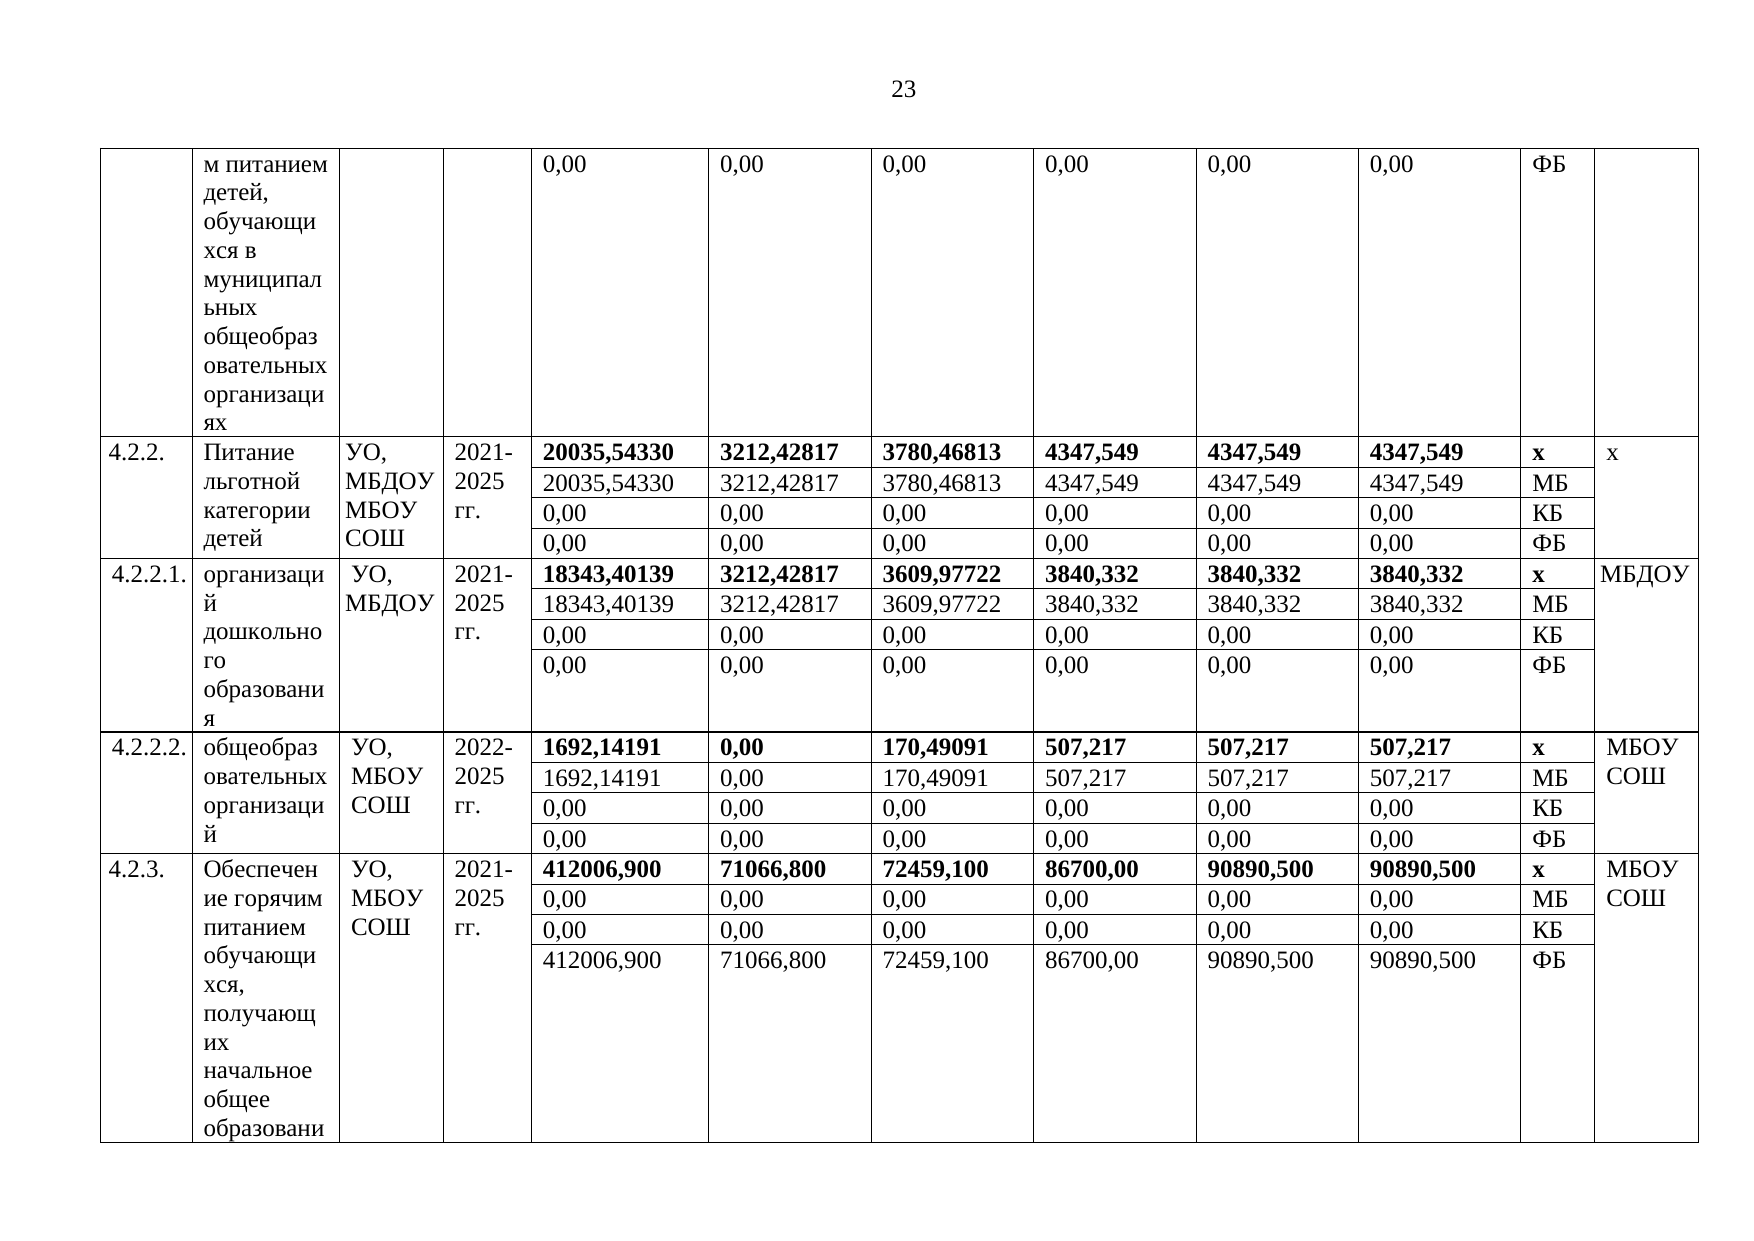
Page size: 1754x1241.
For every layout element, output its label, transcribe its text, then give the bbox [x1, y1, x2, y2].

table_cell 86700,00 [1034, 854, 1196, 883]
table_cell 18343,40139 [532, 589, 708, 619]
table_cell 20035,54330 [532, 468, 708, 497]
table_cell 4347,549 [1359, 437, 1520, 467]
table_cell МБДОУ [1595, 559, 1698, 731]
table_cell 507,217 [1359, 733, 1520, 762]
table_cell 71066,800 [709, 854, 871, 883]
table_cell 20035,54330 [532, 437, 708, 467]
table_cell 4.2.2. [101, 437, 192, 558]
table_cell КБ [1521, 915, 1594, 944]
table_cell 0,00 [1034, 915, 1196, 944]
table_cell 4347,549 [1197, 468, 1358, 497]
table_cell 0,00 [872, 149, 1033, 436]
table_cell 86700,00 [1034, 945, 1196, 1142]
table_cell МБ [1521, 763, 1594, 792]
table_cell 4.2.3. [101, 854, 192, 1142]
table_cell 0,00 [532, 650, 708, 731]
table_cell 0,00 [709, 498, 871, 527]
table_cell ФБ [1521, 945, 1594, 1142]
table_cell 0,00 [1359, 529, 1520, 558]
table_cell 0,00 [1034, 885, 1196, 914]
table_cell 0,00 [1197, 650, 1358, 731]
table_cell 0,00 [1197, 620, 1358, 649]
table_cell 507,217 [1197, 733, 1358, 762]
table_cell 0,00 [709, 763, 871, 792]
table_cell 0,00 [872, 885, 1033, 914]
table_cell 90890,500 [1197, 945, 1358, 1142]
table_cell х [1521, 854, 1594, 883]
table_cell х [1595, 437, 1698, 558]
table_cell 0,00 [532, 149, 708, 436]
table_cell МБ [1521, 589, 1594, 619]
table_cell 0,00 [872, 793, 1033, 823]
table_cell Обеспечение горячим питанием обучающихся, получающих начальное общее образование в муниципальных общеобразовательных организациях [193, 854, 339, 1142]
table_cell 0,00 [1359, 793, 1520, 823]
table_cell 2021- 2025 гг. [444, 559, 531, 731]
table_cell 0,00 [1359, 498, 1520, 527]
table_cell Питание льготной категории детей [193, 437, 339, 558]
table_cell 0,00 [1197, 149, 1358, 436]
table_cell 0,00 [872, 824, 1033, 853]
table_cell 0,00 [1197, 498, 1358, 527]
table_cell 1692,14191 [532, 763, 708, 792]
table_cell 0,00 [1197, 824, 1358, 853]
table_cell КБ [1521, 498, 1594, 527]
table_cell 72459,100 [872, 854, 1033, 883]
table_cell х [1521, 733, 1594, 762]
table_cell 0,00 [1359, 915, 1520, 944]
table_cell 0,00 [1034, 793, 1196, 823]
table_cell 3780,46813 [872, 437, 1033, 467]
table_cell 90890,500 [1359, 854, 1520, 883]
table_cell 0,00 [872, 915, 1033, 944]
table_cell 3840,332 [1359, 589, 1520, 619]
table_cell ФБ [1521, 824, 1594, 853]
table_cell 0,00 [709, 793, 871, 823]
table_cell 0,00 [872, 620, 1033, 649]
table_cell 0,00 [1034, 149, 1196, 436]
table_cell УО, МБДОУ МБОУ СОШ [340, 437, 443, 558]
table_cell УО, МБДОУ [340, 559, 443, 731]
table_cell 90890,500 [1359, 945, 1520, 1142]
table_cell 0,00 [1197, 915, 1358, 944]
table_cell ФБ [1521, 529, 1594, 558]
table_cell 412006,900 [532, 945, 708, 1142]
table_cell 0,00 [1034, 824, 1196, 853]
table_cell 0,00 [872, 529, 1033, 558]
table_cell 412006,900 [532, 854, 708, 883]
table_cell 0,00 [709, 529, 871, 558]
table_cell МБОУ СОШ [1595, 854, 1698, 1142]
table_cell организаций дошкольного образования [193, 559, 339, 731]
table_cell 3840,332 [1034, 559, 1196, 588]
table_cell КБ [1521, 793, 1594, 823]
table_cell МБ [1521, 885, 1594, 914]
table_cell 0,00 [1034, 650, 1196, 731]
table_cell 2021- 2025 гг. [444, 437, 531, 558]
table_cell 170,49091 [872, 733, 1033, 762]
table_cell 0,00 [532, 824, 708, 853]
table_cell 3840,332 [1359, 559, 1520, 588]
table_cell 0,00 [872, 498, 1033, 527]
table_cell 0,00 [709, 824, 871, 853]
table_cell 0,00 [709, 733, 871, 762]
table_cell 0,00 [532, 793, 708, 823]
table_cell общеобразовательных организаций [193, 733, 339, 853]
table_cell 3212,42817 [709, 468, 871, 497]
table_cell 170,49091 [872, 763, 1033, 792]
table_cell 0,00 [532, 885, 708, 914]
table_cell х [1521, 559, 1594, 588]
table_cell КБ [1521, 620, 1594, 649]
table_cell 0,00 [1359, 650, 1520, 731]
table_cell 71066,800 [709, 945, 871, 1142]
table_cell 3212,42817 [709, 589, 871, 619]
table_cell 0,00 [1359, 149, 1520, 436]
table_cell 0,00 [1197, 529, 1358, 558]
table_cell 0,00 [1034, 620, 1196, 649]
table_cell 0,00 [1197, 885, 1358, 914]
table_cell 4.2.2.2. [101, 733, 192, 853]
table_cell 4.2.2.1. [101, 559, 192, 731]
table_cell 0,00 [709, 620, 871, 649]
table_cell 0,00 [1359, 885, 1520, 914]
table_cell 0,00 [1034, 529, 1196, 558]
table_cell 0,00 [709, 915, 871, 944]
table_cell 4347,549 [1034, 437, 1196, 467]
table_cell 507,217 [1034, 763, 1196, 792]
table_cell 3780,46813 [872, 468, 1033, 497]
table_cell 72459,100 [872, 945, 1033, 1142]
table_cell 2022- 2025 гг. [444, 733, 531, 853]
table_cell 3840,332 [1034, 589, 1196, 619]
table_cell 2021- 2025 гг. [444, 854, 531, 1142]
table_cell 0,00 [1197, 793, 1358, 823]
table_cell 0,00 [709, 885, 871, 914]
table_cell 0,00 [1359, 620, 1520, 649]
table_cell 4347,549 [1197, 437, 1358, 467]
table_cell 3840,332 [1197, 589, 1358, 619]
table_cell МБОУ СОШ [1595, 733, 1698, 853]
table_cell 3609,97722 [872, 589, 1033, 619]
table_cell 0,00 [532, 498, 708, 527]
table_cell 0,00 [1034, 498, 1196, 527]
table_cell 507,217 [1034, 733, 1196, 762]
table_cell 0,00 [709, 650, 871, 731]
table_cell 18343,40139 [532, 559, 708, 588]
table_cell 0,00 [532, 620, 708, 649]
table_cell 0,00 [872, 650, 1033, 731]
table_cell 3609,97722 [872, 559, 1033, 588]
table_cell УО, МБОУ СОШ [340, 733, 443, 853]
table_cell 4347,549 [1359, 468, 1520, 497]
table_cell 0,00 [532, 915, 708, 944]
table_cell ФБ [1521, 650, 1594, 731]
table_cell УО, МБОУ СОШ [340, 854, 443, 1142]
table_cell 0,00 [1359, 824, 1520, 853]
table_cell 3840,332 [1197, 559, 1358, 588]
table_cell 0,00 [709, 149, 871, 436]
table_cell 1692,14191 [532, 733, 708, 762]
table_cell 507,217 [1359, 763, 1520, 792]
table_cell 507,217 [1197, 763, 1358, 792]
table_cell 3212,42817 [709, 559, 871, 588]
table_cell 3212,42817 [709, 437, 871, 467]
table_cell х [1521, 437, 1594, 467]
table_cell 0,00 [532, 529, 708, 558]
table_cell 4347,549 [1034, 468, 1196, 497]
table_cell ФБ [1521, 149, 1594, 436]
table_cell 90890,500 [1197, 854, 1358, 883]
table_cell МБ [1521, 468, 1594, 497]
